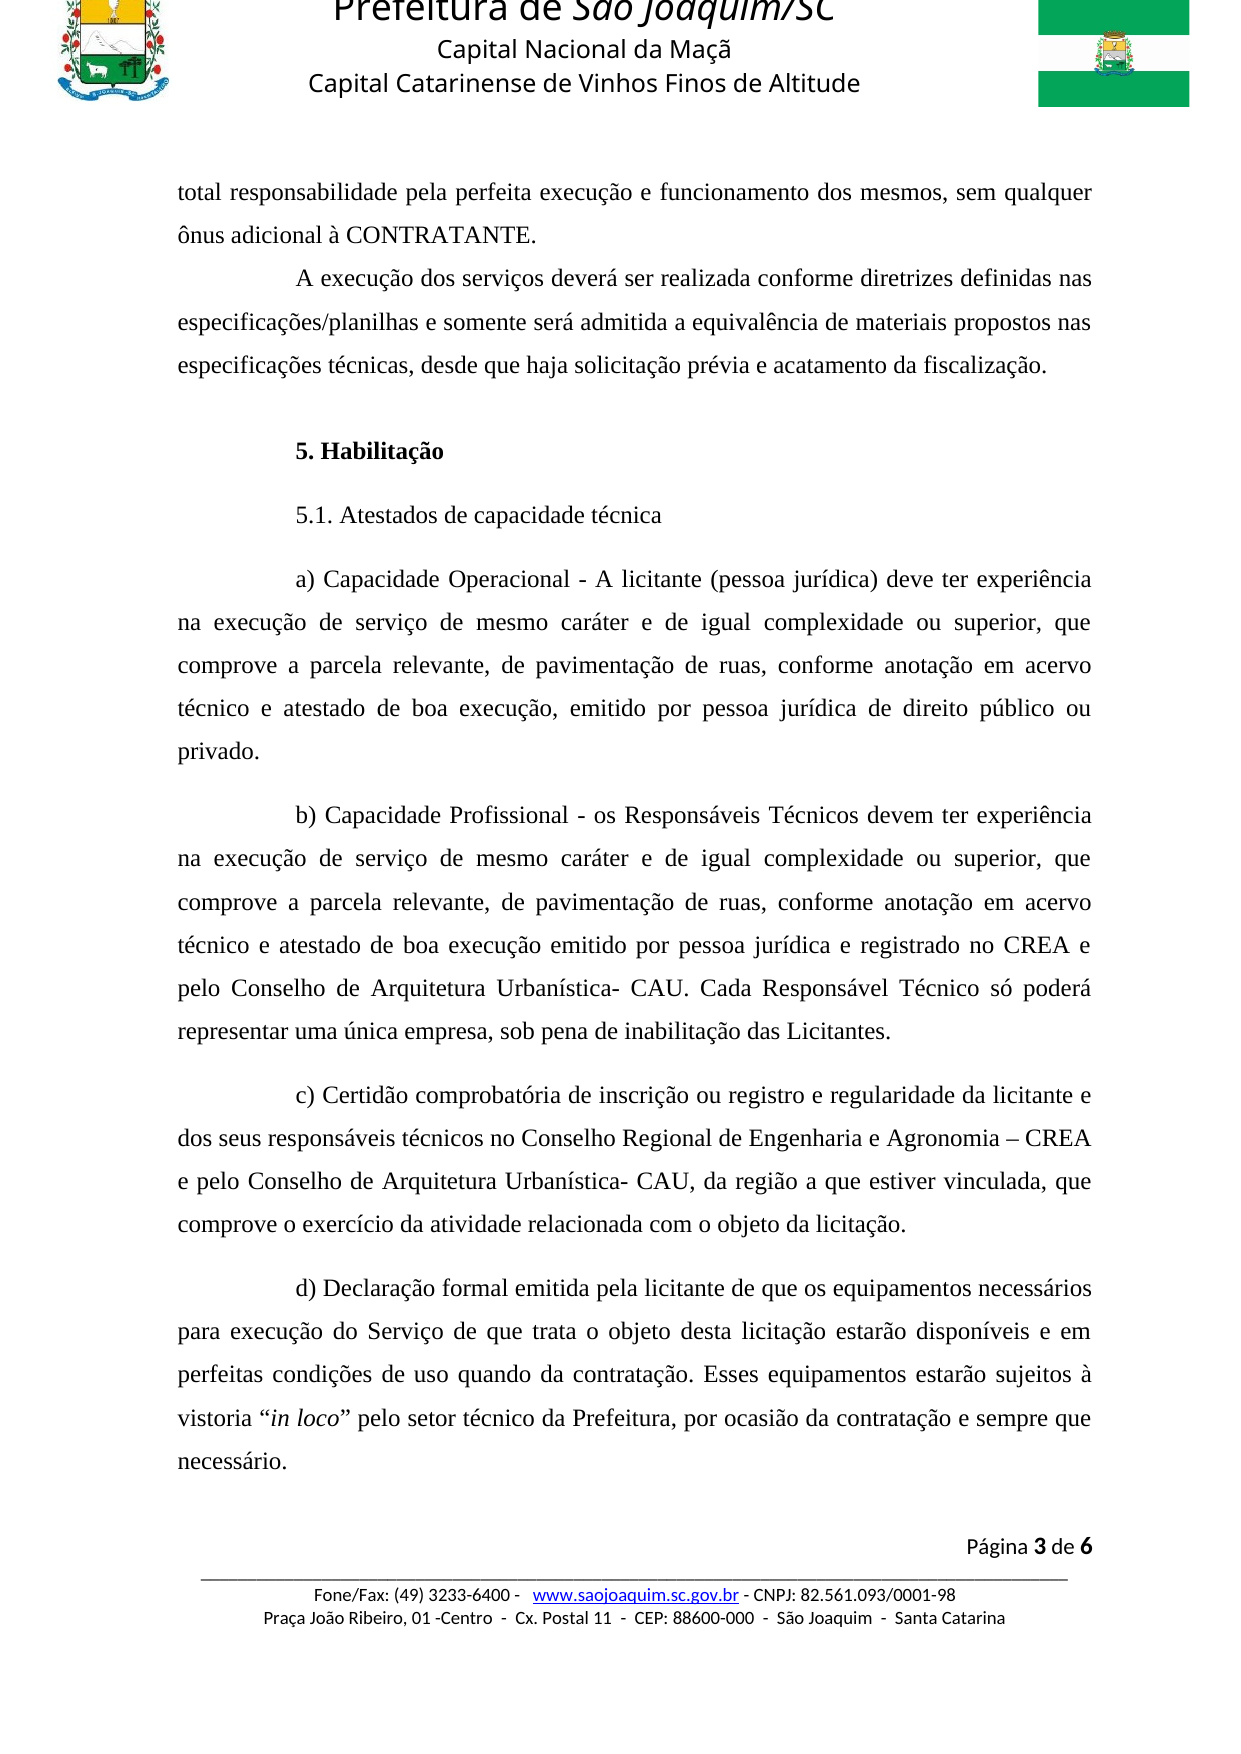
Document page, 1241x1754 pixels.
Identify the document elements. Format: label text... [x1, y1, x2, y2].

picture [0, 0, 173, 111]
text 5. Habilitação [177, 436, 1092, 465]
text A execução dos serviços deverá ser realizada conforme diretrizes definidas nas especificações/planilhas e somente será admitida a equivalência de materiais propostos nas especificações técnicas, desde que haja solicitação prévia e acatamento da fiscalização. [177, 263, 1092, 378]
text total responsabilidade pela perfeita execução e funcionamento dos mesmos, sem qualquer ônus adicional à CONTRATANTE. [177, 177, 1092, 249]
text b) Capacidade Profissional - os Responsáveis Técnicos devem ter experiência na execução de serviço de mesmo caráter e de igual complexidade ou superior, que comprove a parcela relevante, de pavimentação de ruas, conforme anotação em acervo técnico e atestado de boa execução emitido por pessoa jurídica e registrado no CREA e pelo Conselho de Arquitetura Urbanística- CAU. Cada Responsável Técnico só poderá representar uma única empresa, sob pena de inabilitação das Licitantes. [177, 800, 1092, 1045]
picture [1038, 0, 1190, 107]
text d) Declaração formal emitida pela licitante de que os equipamentos necessários para execução do Serviço de que trata o objeto desta licitação estarão disponíveis e em perfeitas condições de uso quando da contratação. Esses equipamentos estarão sujeitos à vistoria “in loco” pelo setor técnico da Prefeitura, por ocasião da contratação e sempre que necessário. [177, 1273, 1092, 1474]
text c) Certidão comprobatória de inscrição ou registro e regularidade da licitante e dos seus responsáveis técnicos no Conselho Regional de Engenharia e Agronomia – CREA e pelo Conselho de Arquitetura Urbanística- CAU, da região a que estiver vinculada, que comprove o exercício da atividade relacionada com o objeto da licitação. [177, 1080, 1092, 1238]
text a) Capacidade Operacional - A licitante (pessoa jurídica) deve ter experiência na execução de serviço de mesmo caráter e de igual complexidade ou superior, que comprove a parcela relevante, de pavimentação de ruas, conforme anotação em acervo técnico e atestado de boa execução, emitido por pessoa jurídica de direito público ou privado. [177, 564, 1092, 765]
text 5.1. Atestados de capacidade técnica [177, 500, 1092, 529]
